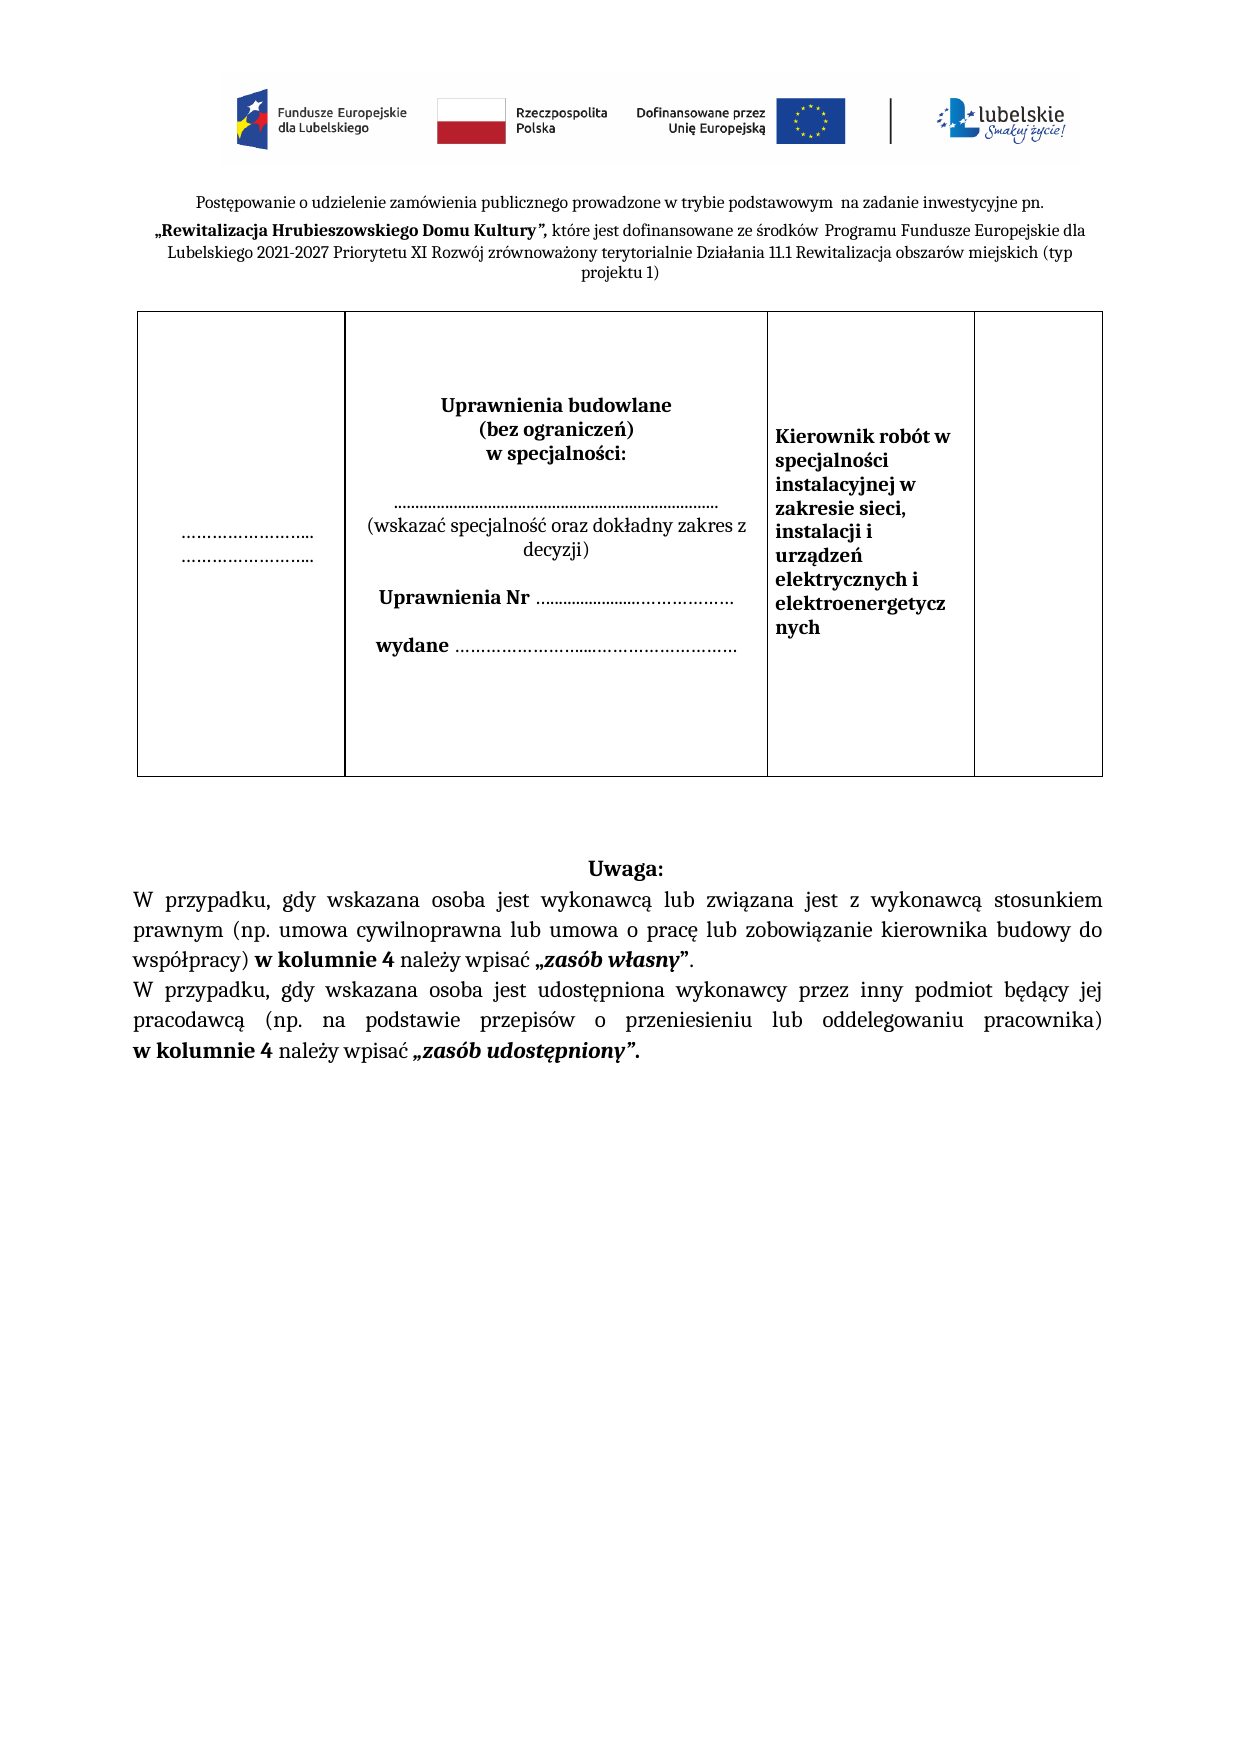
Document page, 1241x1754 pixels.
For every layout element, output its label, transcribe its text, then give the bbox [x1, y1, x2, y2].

table_cell Kierownik robót w specjalności instalacyjnej w zakresie sieci, instalacji i urządzeń elektrycznych i elektroenergetycznych [768, 312, 974, 776]
text W przypadku, gdy wskazana osoba jest wykonawcą lub związana jest z wykonawcą stosunkiem prawnym (np. umowa cywilnoprawna lub umowa o pracę lub zobowiązanie kierownika budowy do współpracy) w kolumnie 4 należy wpisać „zasób własny”. [133, 886, 1104, 973]
picture [221, 73, 1081, 165]
text Uwaga: [148, 856, 1104, 882]
table_cell [975, 312, 1102, 776]
table_cell ……………………..…………………….. [138, 312, 344, 776]
text W przypadku, gdy wskazana osoba jest udostępniona wykonawcy przez inny podmiot będący jej pracodawcą (np. na podstawie przepisów o przeniesieniu lub oddelegowaniu pracownika) w kolumnie 4 należy wpisać „zasób udostępniony”. [133, 977, 1104, 1064]
